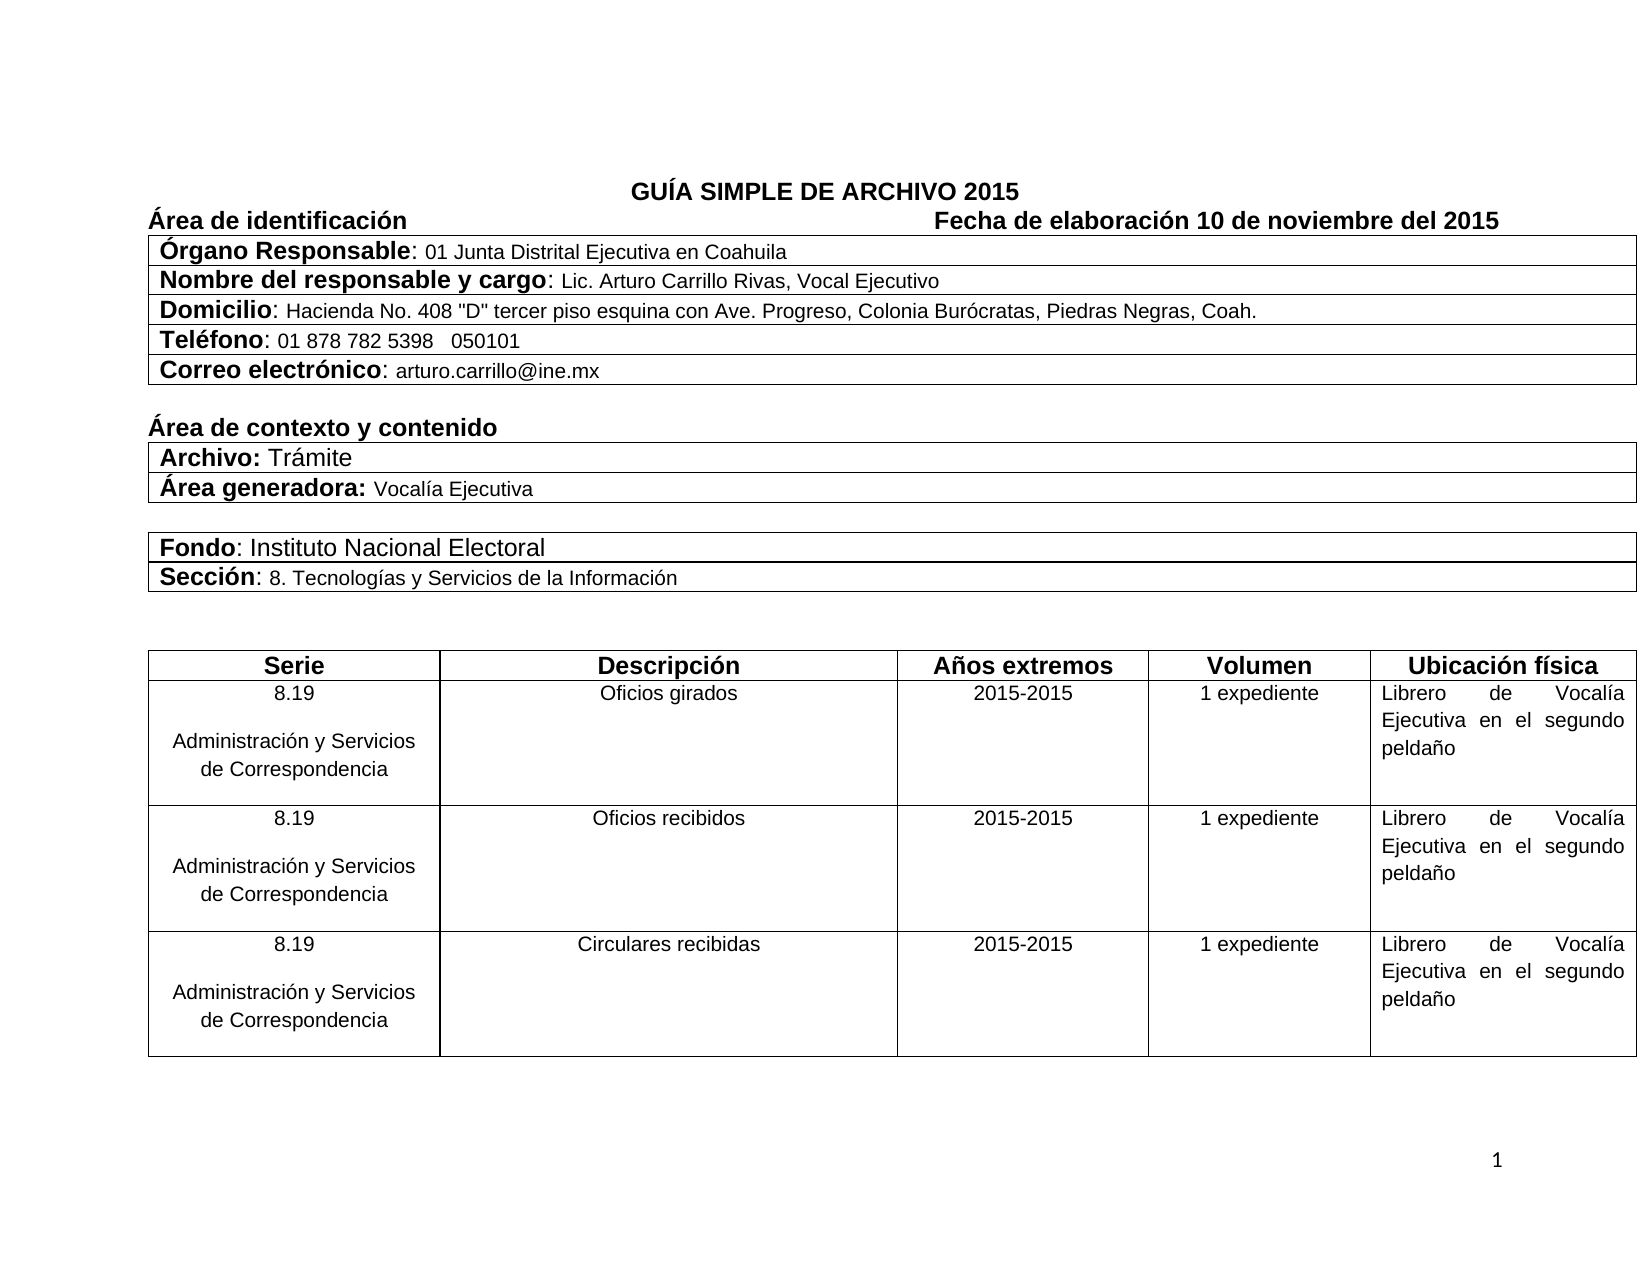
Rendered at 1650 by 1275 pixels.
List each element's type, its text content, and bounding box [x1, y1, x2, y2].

table_cell 2015-2015 [898, 681, 1148, 805]
table_cell 8.19 Administración y Servicios de Correspondencia [149, 932, 439, 1056]
text Área de contexto y contenido [148, 413, 1502, 442]
table_header Archivo: Trámite [149, 443, 1636, 472]
table_header Volumen [1149, 651, 1370, 679]
table_cell Correo electrónico: arturo.carrillo@ine.mx [149, 355, 1636, 384]
table_cell Oficios girados [441, 681, 897, 805]
text Área de identificación Fecha de elaboración 10 de noviembre del 2015 [148, 206, 1502, 235]
table_header Fondo: Instituto Nacional Electoral [149, 533, 1636, 561]
table_cell 8.19 Administración y Servicios de Correspondencia [149, 681, 439, 805]
table_cell 1 expediente [1149, 681, 1370, 805]
table_header Ubicación física [1371, 651, 1636, 679]
table_cell 2015-2015 [898, 932, 1148, 1056]
table_header Serie [149, 651, 439, 679]
table_cell Área generadora: Vocalía Ejecutiva [149, 473, 1636, 502]
table_cell 1 expediente [1149, 806, 1370, 931]
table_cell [1371, 932, 1636, 1056]
table_cell Librero de Vocalía Ejecutiva en el segundo peldaño [1371, 681, 1636, 805]
text GUÍA SIMPLE DE ARCHIVO 2015 [148, 177, 1502, 206]
table_cell 1 expediente [1149, 932, 1370, 1056]
table_cell Circulares recibidas [441, 932, 897, 1056]
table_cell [1371, 806, 1636, 931]
table_cell 2015-2015 [898, 806, 1148, 931]
table_cell Sección: 8. Tecnologías y Servicios de la Información [149, 563, 1636, 591]
table_cell Teléfono: 01 878 782 5398 050101 [149, 325, 1636, 354]
table_cell Oficios recibidos [441, 806, 897, 931]
table_cell 8.19 Administración y Servicios de Correspondencia [149, 806, 439, 931]
table_header Descripción [441, 651, 897, 679]
table_header Años extremos [898, 651, 1148, 679]
table_cell Nombre del responsable y cargo: Lic. Arturo Carrillo Rivas, Vocal Ejecutivo [149, 266, 1636, 294]
table_header Órgano Responsable: 01 Junta Distrital Ejecutiva en Coahuila [149, 236, 1636, 264]
table_cell Domicilio: Hacienda No. 408 "D" tercer piso esquina con Ave. Progreso, Colonia Burócratas, Piedras Negras, Coah. [149, 295, 1636, 324]
